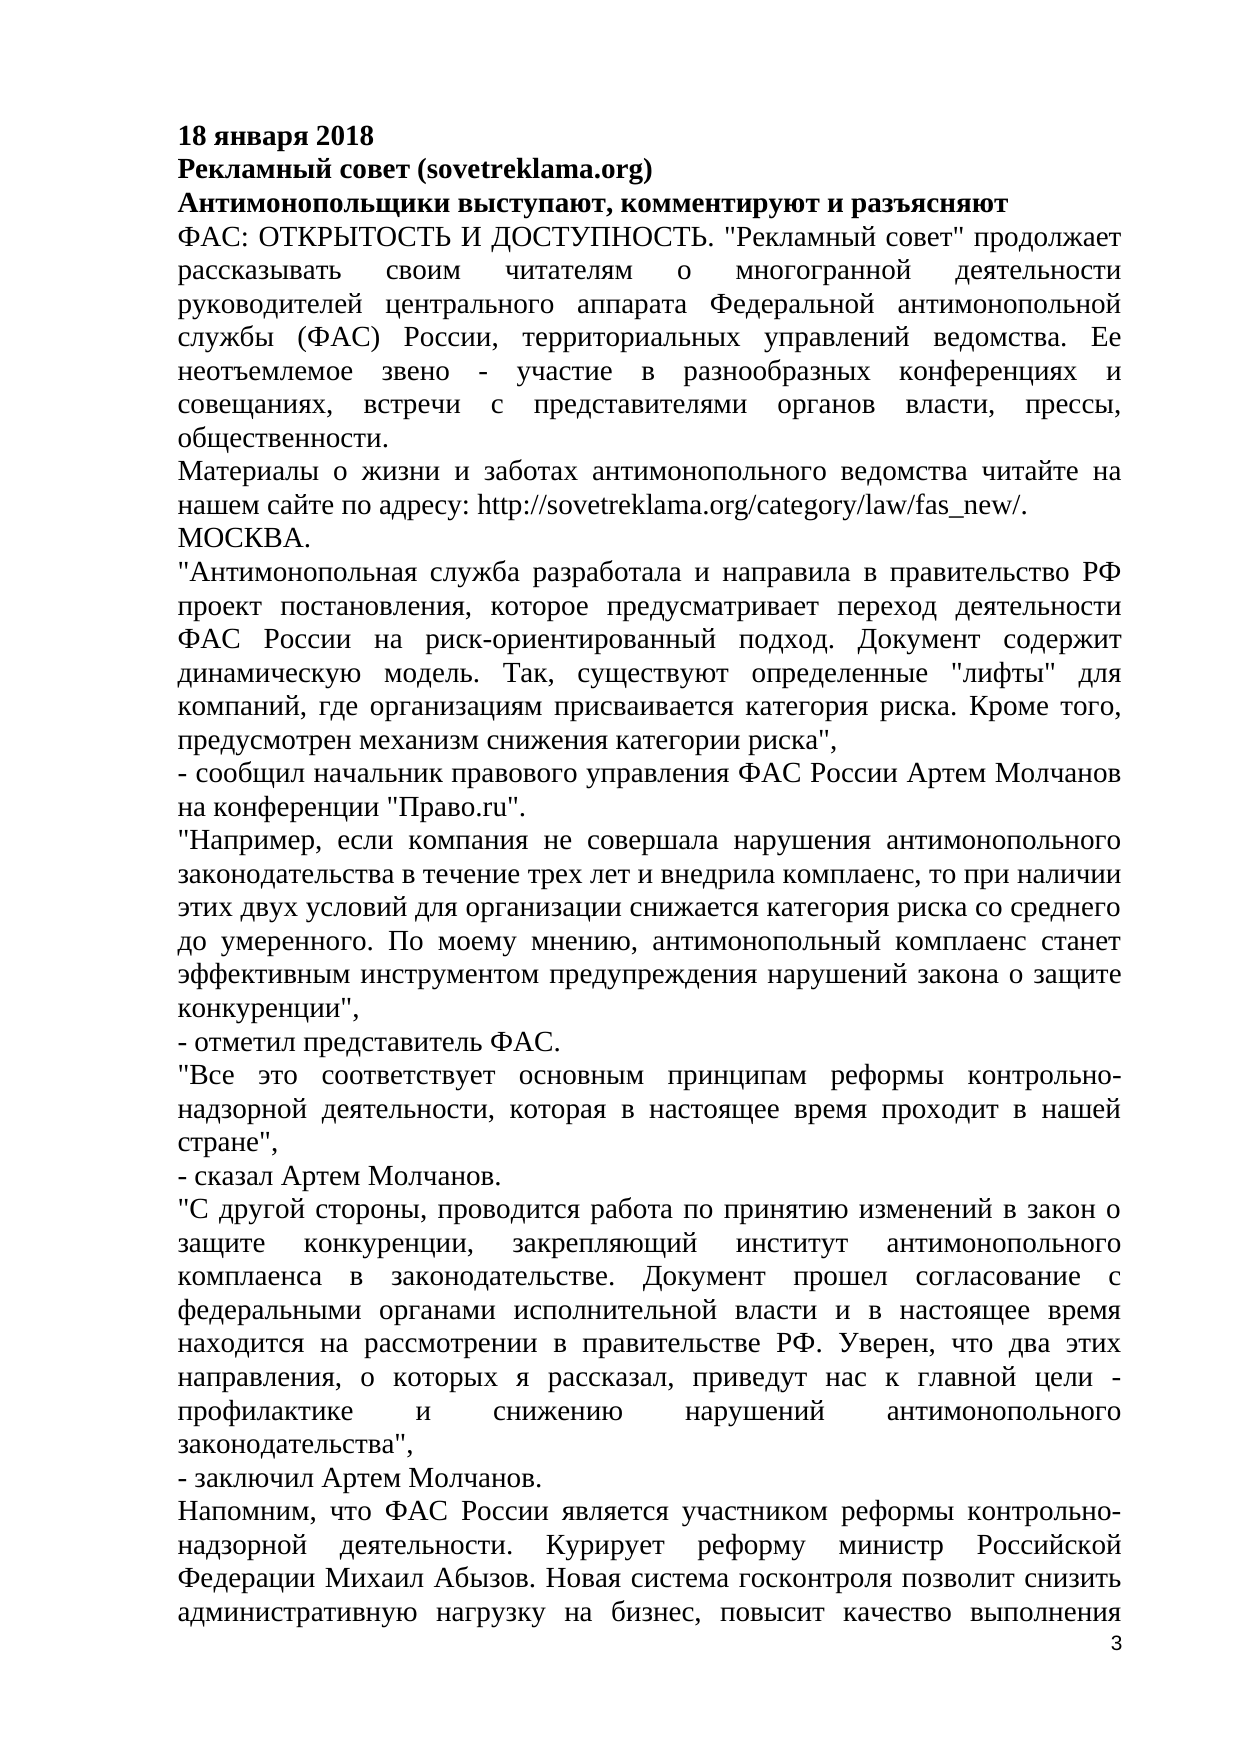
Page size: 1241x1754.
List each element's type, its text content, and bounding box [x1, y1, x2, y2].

text "Антимонопольная служба разработала и направила в правительство РФ проект постановления, которое предусматривает переход деятельности ФАС России на риск-ориентированный подход. Документ содержит динамическую модель. Так, существуют определенные "лифты" для компаний, где организациям присваивается категория риска. Кроме того, предусмотрен механизм снижения категории риска", [177, 554, 1122, 755]
text МОСКВА. [177, 521, 1122, 554]
text "Например, если компания не совершала нарушения антимонопольного законодательства в течение трех лет и внедрила комплаенс, то при наличии этих двух условий для организации снижается категория риска со среднего до умеренного. По моему мнению, антимонопольный комплаенс станет эффективным инструментом предупреждения нарушений закона о защите конкуренции", [177, 822, 1122, 1024]
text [177, 1493, 1122, 1627]
subtitle 18 января 2018 Рекламный совет (sovetreklama.org) Антимонопольщики выступают, комментируют и разъясняют [374, 118, 1122, 219]
text "Все это соответствует основным принципам реформы контрольно-надзорной деятельности, которая в настоящее время проходит в нашей стране", [177, 1057, 1122, 1158]
text - отметил представитель ФАС. [177, 1024, 1122, 1057]
text "С другой стороны, проводится работа по принятию изменений в закон о защите конкуренции, закрепляющий институт антимонопольного комплаенса в законодательстве. Документ прошел согласование с федеральными органами исполнительной власти и в настоящее время находится на рассмотрении в правительстве РФ. Уверен, что два этих направления, о которых я рассказал, приведут нас к главной цели - профилактике и снижению нарушений антимонопольного законодательства", [177, 1191, 1122, 1460]
text - заключил Артем Молчанов. [177, 1460, 1122, 1493]
text ФАС: ОТКРЫТОСТЬ И ДОСТУПНОСТЬ. "Рекламный совет" продолжает рассказывать своим читателям о многогранной деятельности руководителей центрального аппарата Федеральной антимонопольной службы (ФАС) России, территориальных управлений ведомства. Ее неотъемлемое звено - участие в разнообразных конференциях и совещаниях, встречи с представителями органов власти, прессы, общественности. [177, 219, 1122, 453]
text - сообщил начальник правового управления ФАС России Артем Молчанов на конференции "Право.ru". [177, 755, 1122, 822]
text Материалы о жизни и заботах антимонопольного ведомства читайте на нашем сайте по адресу: http://sovetreklama.org/category/law/fas_new/. [177, 453, 1122, 521]
text - сказал Артем Молчанов. [177, 1158, 1122, 1191]
